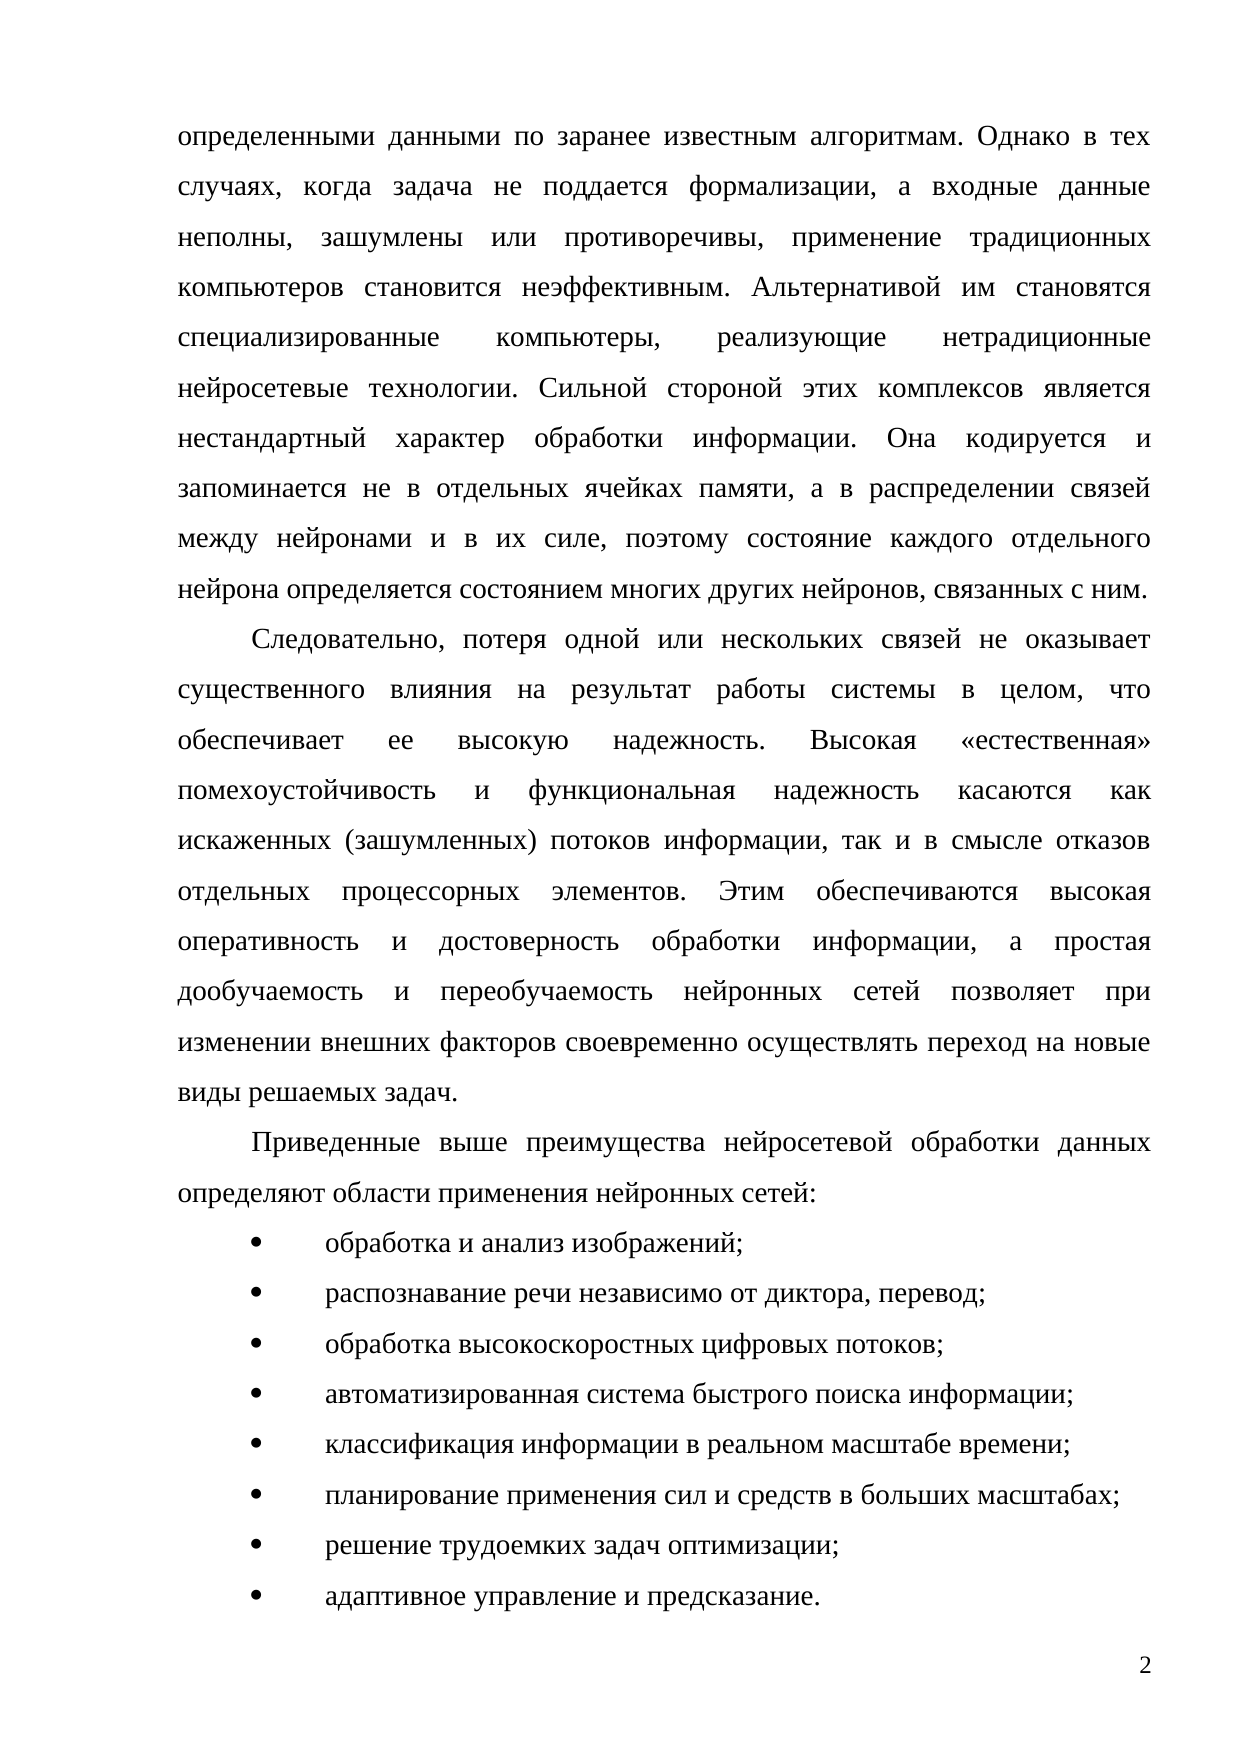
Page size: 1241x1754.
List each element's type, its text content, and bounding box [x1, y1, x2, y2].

list автоматизированная система быстрого поиска информации; [177, 1376, 1152, 1410]
list планирование применения сил и средств в больших масштабах; [177, 1477, 1152, 1511]
text Приведенные выше преимущества нейросетевой обработки данных определяют области применения нейронных сетей: [177, 1124, 1152, 1208]
text Следовательно, потеря одной или нескольких связей не оказывает существенного влияния на результат работы системы в целом, что обеспечивает ее высокую надежность. Высокая «естественная» помехоустойчивость и функциональная надежность касаются как искаженных (зашумленных) потоков информации, так и в смысле отказов отдельных процессорных элементов. Этим обеспечиваются высокая оперативность и достоверность обработки информации, а простая дообучаемость и переобучаемость нейронных сетей позволяет при изменении внешних факторов своевременно осуществлять переход на новые виды решаемых задач. [177, 621, 1152, 1108]
list обработка высокоскоростных цифровых потоков; [177, 1326, 1152, 1359]
list обработка и анализ изображений; [177, 1225, 1152, 1259]
list распознавание речи независимо от диктора, перевод; [177, 1275, 1152, 1309]
list адаптивное управление и предсказание. [177, 1578, 1152, 1612]
list классификация информации в реальном масштабе времени; [177, 1427, 1152, 1460]
list решение трудоемких задач оптимизации; [177, 1527, 1152, 1561]
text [177, 118, 1152, 604]
